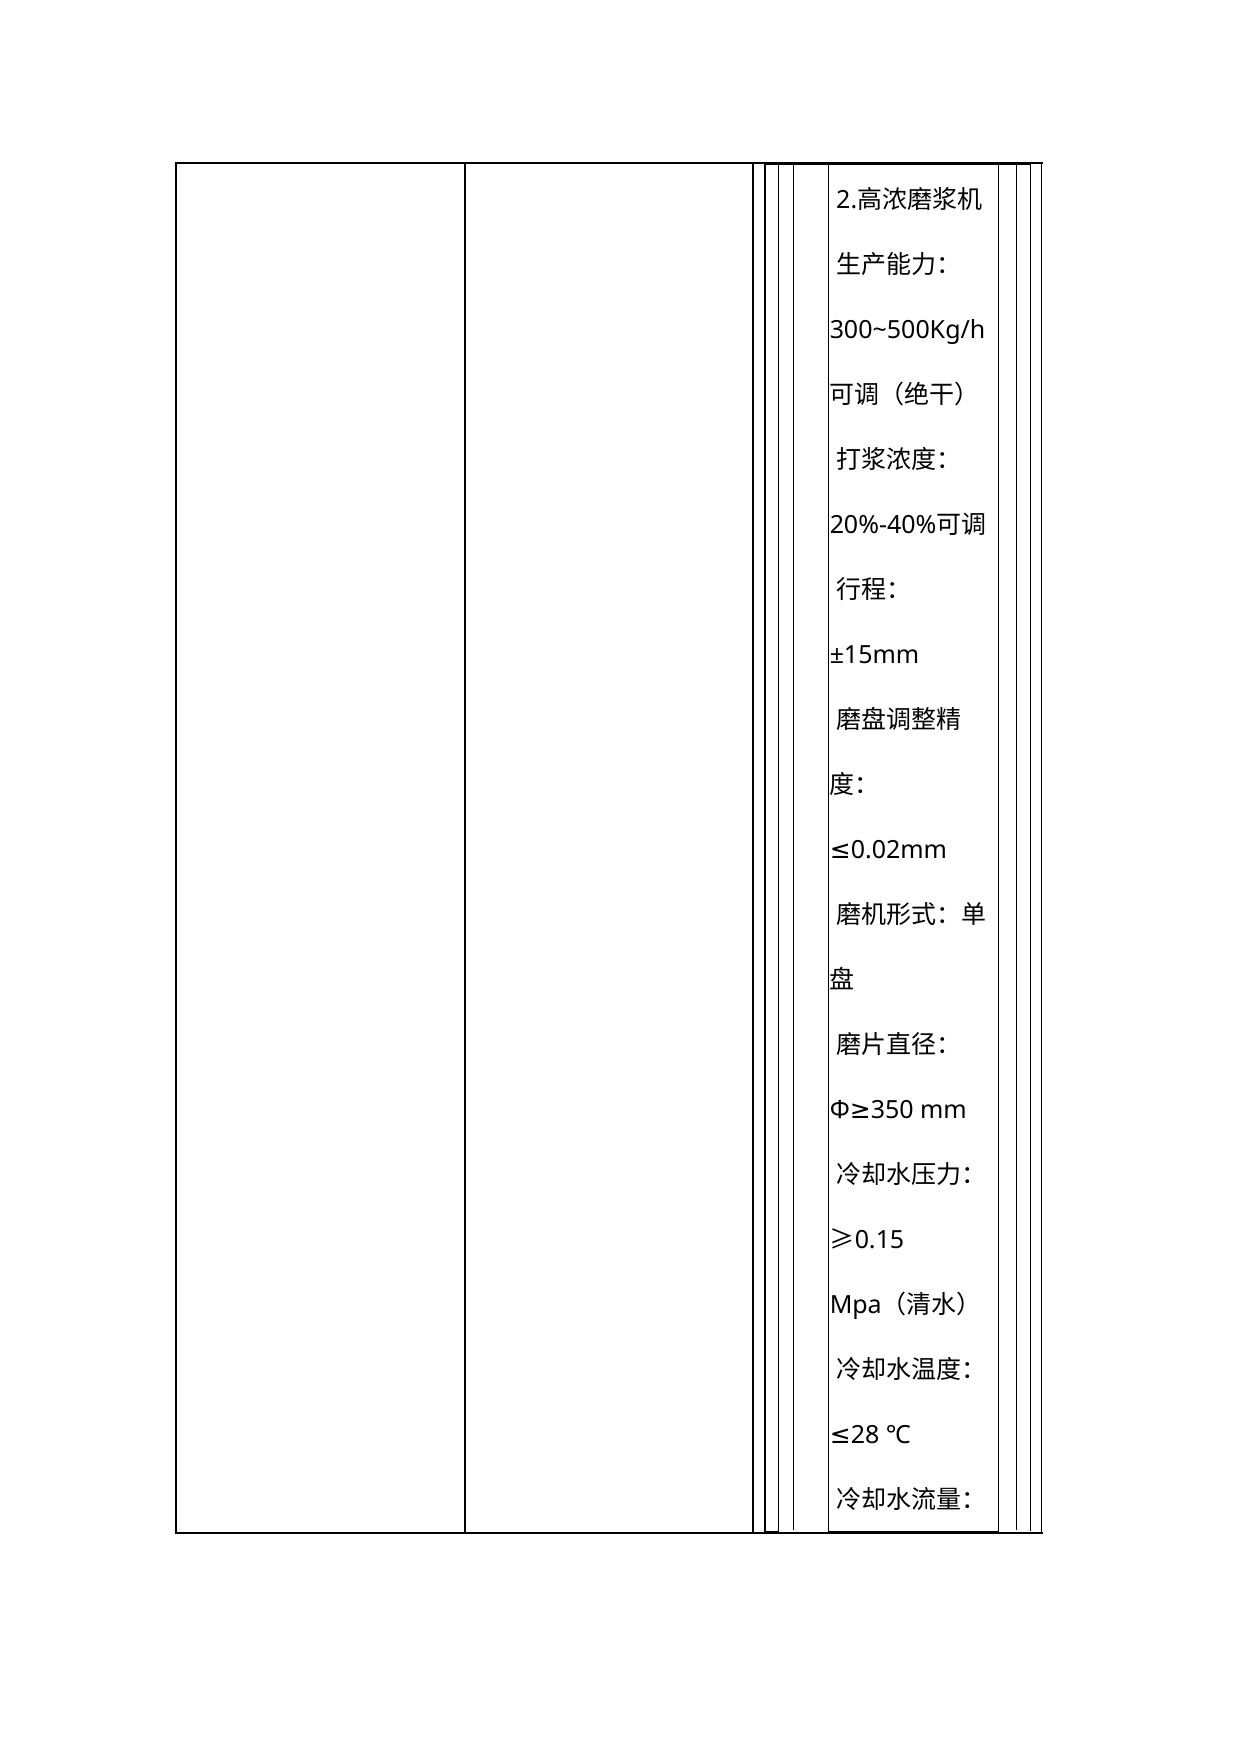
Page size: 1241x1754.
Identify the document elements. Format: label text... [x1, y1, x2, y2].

table_cell [766, 165, 778, 1531]
table_cell [999, 164, 1041, 1532]
table_cell 1 [177, 164, 464, 1532]
table_cell [779, 165, 828, 1532]
table_cell [466, 164, 752, 1532]
table_cell [829, 165, 998, 1531]
table_cell [754, 164, 764, 1532]
